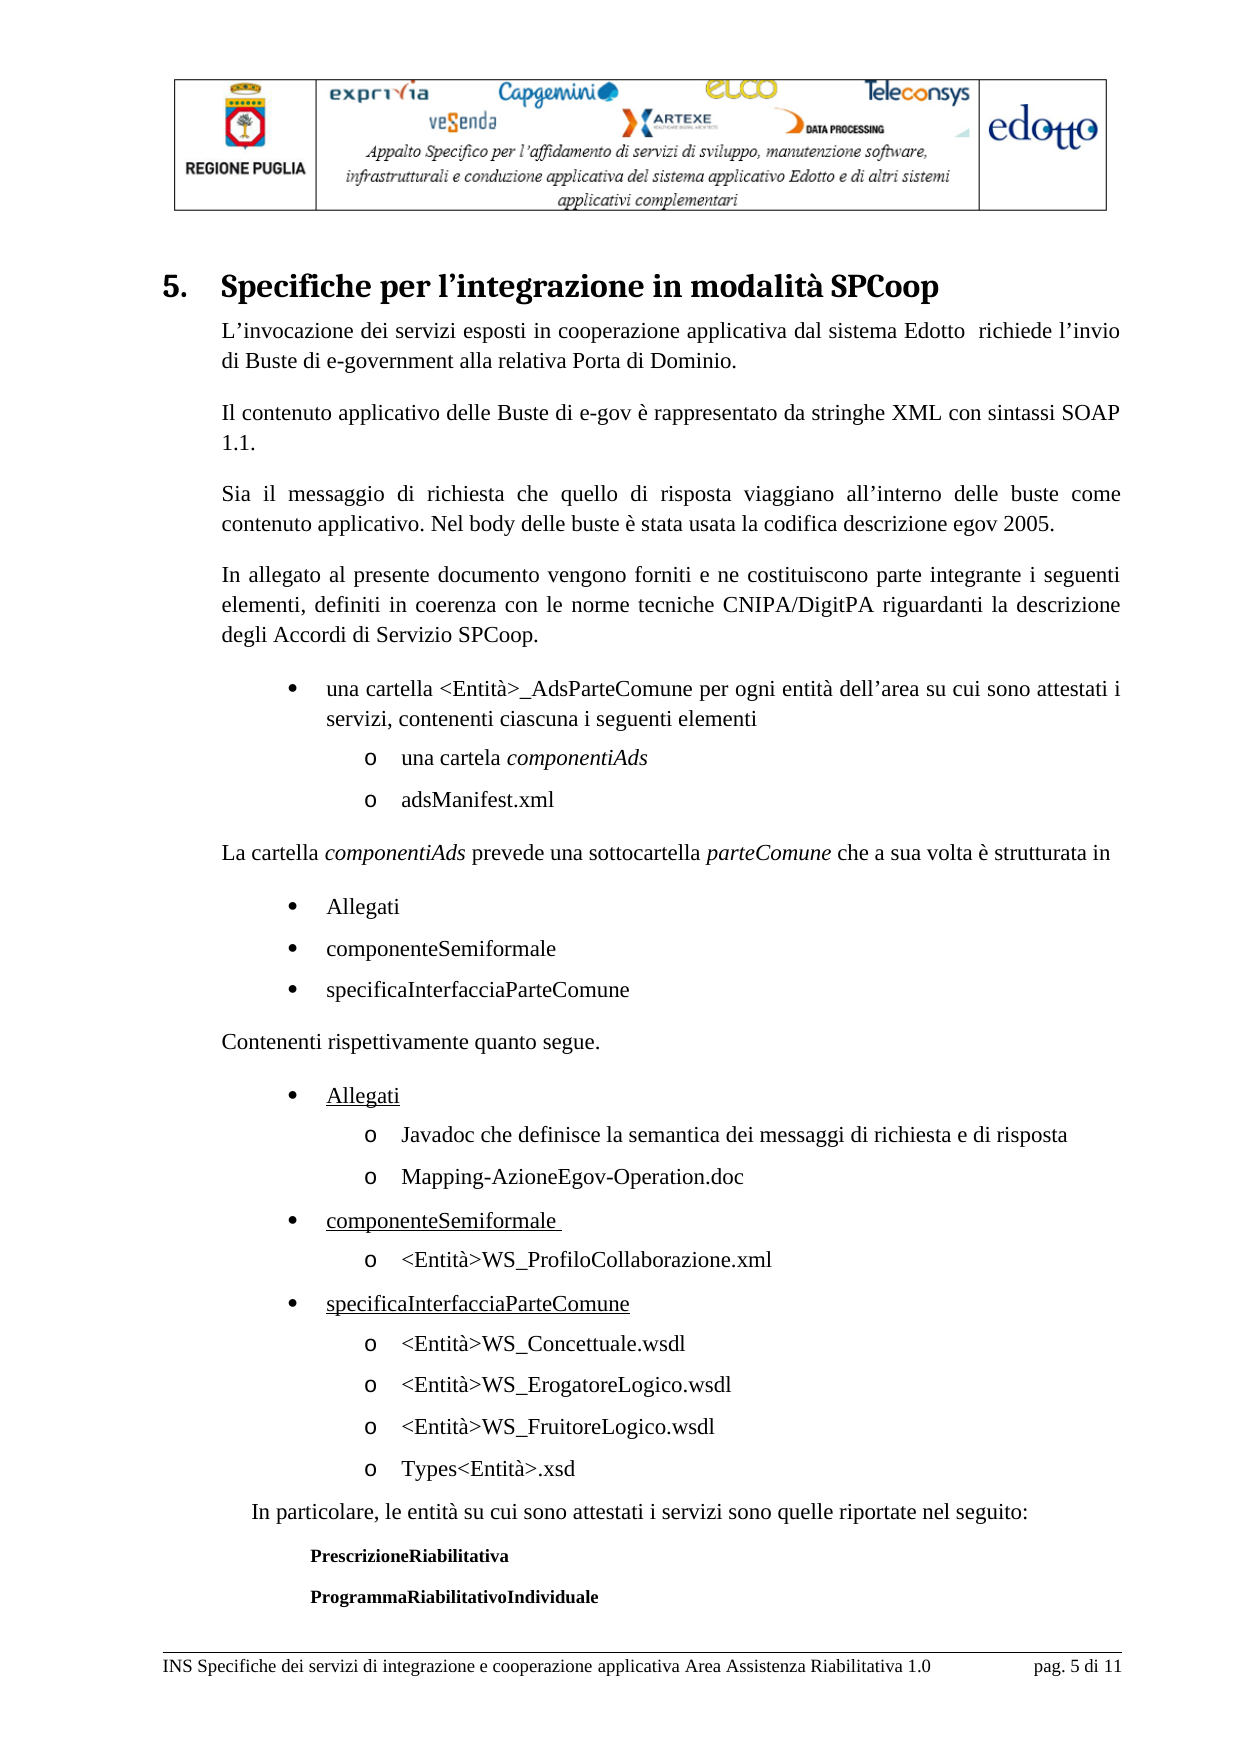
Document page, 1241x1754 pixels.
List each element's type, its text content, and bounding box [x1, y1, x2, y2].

text In particolare, le entità su cui sono attestati i servizi sono quelle riportate nel seguito: [251, 1496, 1048, 1525]
text Il contenuto applicativo delle Buste di e-gov è rappresentato da stringhe XML con sintassi SOAP 1.1. [221, 399, 1122, 455]
text ProgrammaRiabilitativoIndividuale [251, 1579, 1048, 1608]
text Sia il messaggio di richiesta che quello di risposta viaggiano all’interno delle buste come contenuto applicativo. Nel body delle buste è stata usata la codifica descrizione egov 2005. [221, 480, 1122, 536]
list <Entità>WS_ProfiloCollaborazione.xml [363, 1246, 1122, 1275]
list una cartella <Entità>_AdsParteComune per ogni entità dell’area su cui sono attestati i servizi, contenenti ciascuna i seguenti elementi [288, 673, 1122, 731]
subtitle Specifiche per l’integrazione in modalità SPCoop [162, 267, 1122, 305]
list <Entità>WS_FruitoreLogico.wsdl [363, 1412, 1122, 1441]
text L’invocazione dei servizi esposti in cooperazione applicativa dal sistema Edotto richiede l’invio di Buste di e-government alla relativa Porta di Dominio. [221, 317, 1122, 374]
list Allegati [288, 890, 1122, 919]
text La cartella componentiAds prevede una sottocartella parteComune che a sua volta è strutturata in [221, 839, 1122, 866]
list componenteSemiformale [288, 1204, 1122, 1233]
list Javadoc che definisce la semantica dei messaggi di richiesta e di risposta [363, 1121, 1122, 1150]
list Mapping-AzioneEgov-Operation.doc [363, 1162, 1122, 1191]
list una cartela componentiAds [363, 743, 1122, 773]
list specificaInterfacciaParteComune [288, 1287, 1122, 1316]
list adsManifest.xml [363, 785, 1122, 814]
list <Entità>WS_ErogatoreLogico.wsdl [363, 1371, 1122, 1400]
picture [169, 73, 1115, 218]
list Types<Entità>.xsd [363, 1454, 1122, 1483]
list Allegati [288, 1079, 1122, 1108]
list specificaInterfacciaParteComune [288, 974, 1122, 1003]
text In allegato al presente documento vengono forniti e ne costituiscono parte integrante i seguenti elementi, definiti in coerenza con le norme tecniche CNIPA/DigitPA riguardanti la descrizione degli Accordi di Servizio SPCoop. [221, 561, 1122, 648]
list componenteSemiformale [288, 932, 1122, 961]
text Contenenti rispettivamente quanto segue. [221, 1028, 1122, 1054]
text PrescrizioneRiabilitativa [251, 1537, 1048, 1566]
list <Entità>WS_Concettuale.wsdl [363, 1329, 1122, 1358]
